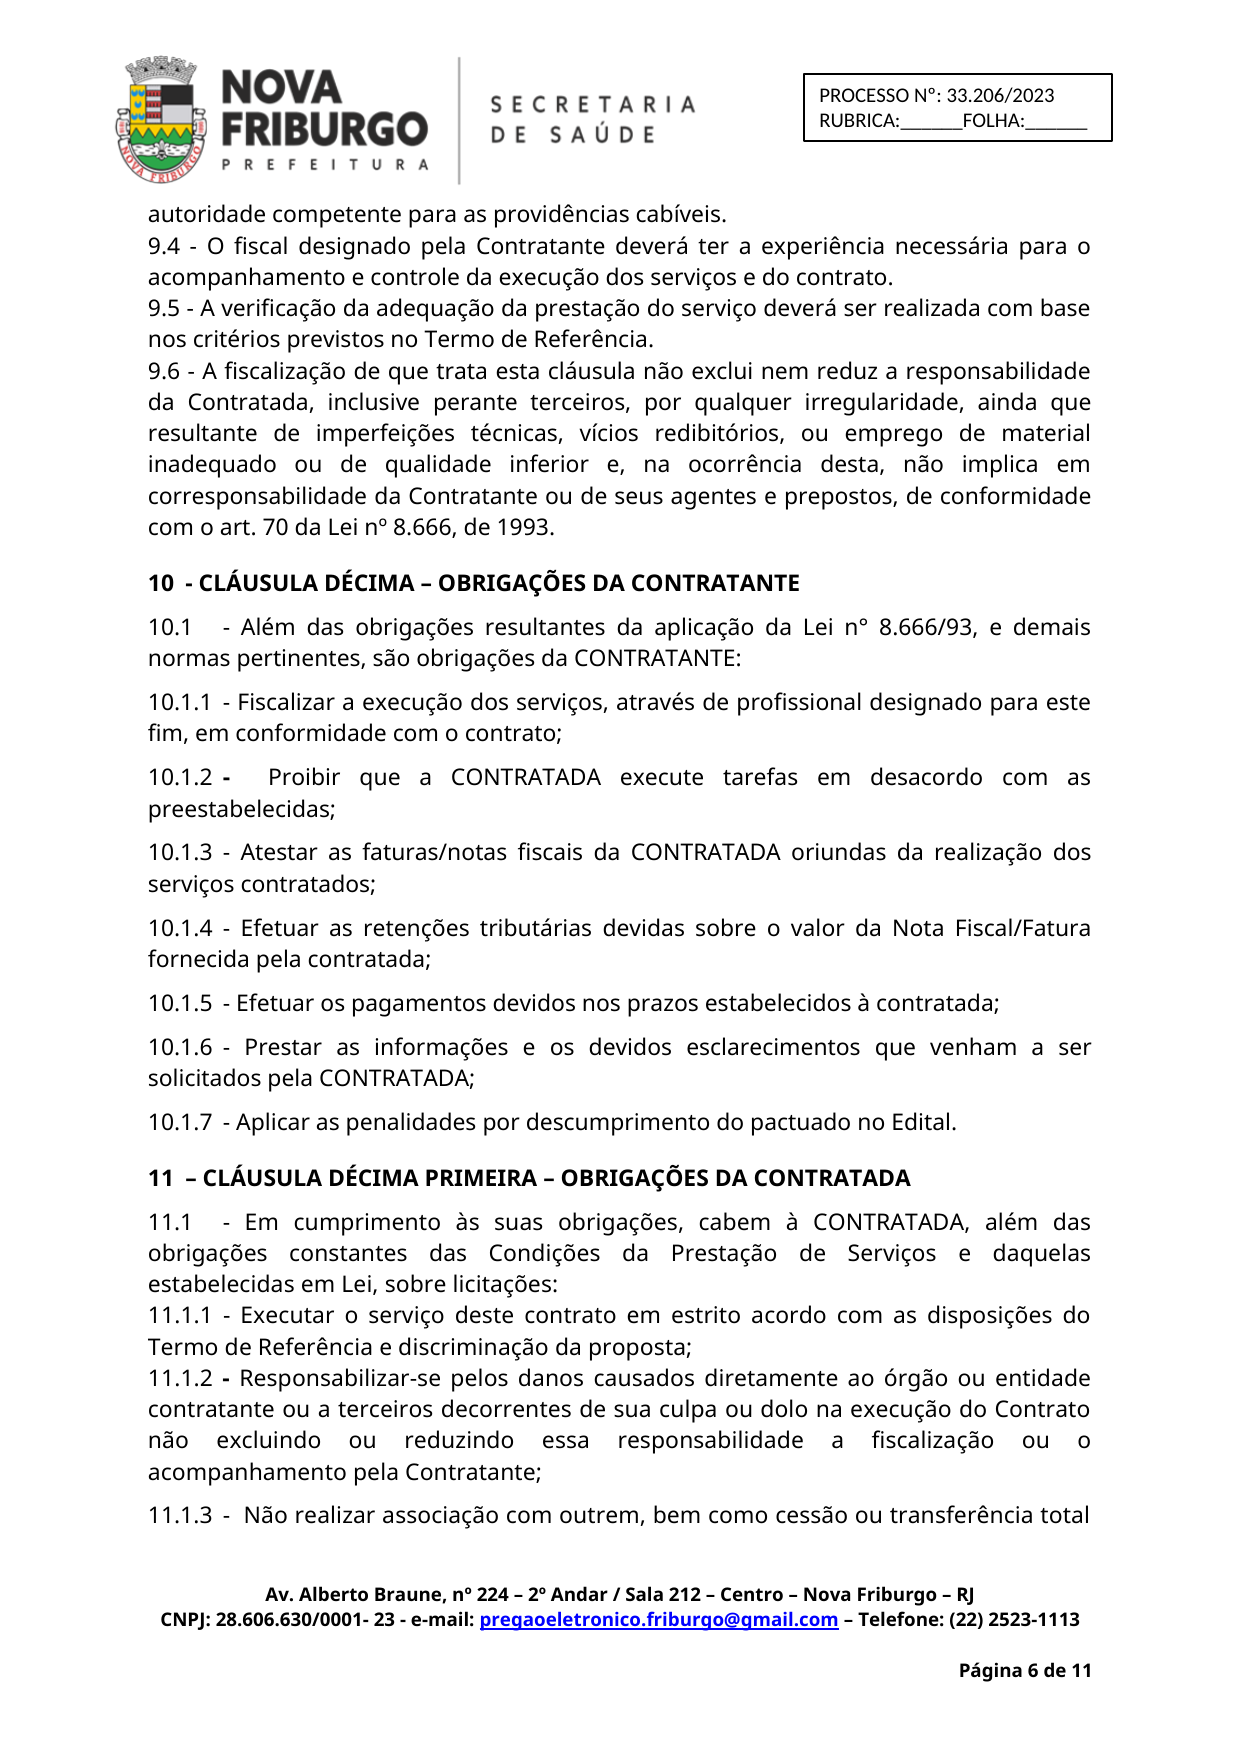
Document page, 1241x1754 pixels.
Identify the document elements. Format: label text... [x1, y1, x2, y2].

text 11.1.2 - Responsabilizar-se pelos danos causados diretamente ao órgão ou entidade contratante ou a terceiros decorrentes de sua culpa ou dolo na execução do Contrato não excluindo ou reduzindo essa responsabilidade a fiscalização ou o acompanhamento pela Contratante; [148, 1362, 1092, 1487]
list - Além das obrigações resultantes da aplicação da Lei n° 8.666/93, e demais normas pertinentes, são obrigações da CONTRATANTE: [148, 611, 1092, 673]
list - Atestar as faturas/notas fiscais da CONTRATADA oriundas da realização dos serviços contratados; [148, 836, 1092, 899]
list - Fiscalizar a execução dos serviços, através de profissional designado para este fim, em conformidade com o contrato; [148, 686, 1092, 749]
text 9.6 - A fiscalização de que trata esta cláusula não exclui nem reduz a responsabilidade da Contratada, inclusive perante terceiros, por qualquer irregularidade, ainda que resultante de imperfeições técnicas, vícios redibitórios, ou emprego de material inadequado ou de qualidade inferior e, na ocorrência desta, não implica em corresponsabilidade da Contratante ou de seus agentes e prepostos, de conformidade com o art. 70 da Lei nº 8.666, de 1993. [148, 355, 1092, 542]
text 11.1.1 - Executar o serviço deste contrato em estrito acordo com as disposições do Termo de Referência e discriminação da proposta; [148, 1299, 1092, 1362]
text 9.4 - O fiscal designado pela Contratante deverá ter a experiência necessária para o acompanhamento e controle da execução dos serviços e do contrato. [148, 230, 1092, 292]
text 9.5 - A verificação da adequação da prestação do serviço deverá ser realizada com base nos critérios previstos no Termo de Referência. [148, 292, 1092, 355]
list - Prestar as informações e os devidos esclarecimentos que venham a ser solicitados pela CONTRATADA; [148, 1030, 1092, 1093]
list - Em cumprimento às suas obrigações, cabem à CONTRATADA, além das obrigações constantes das Condições da Prestação de Serviços e daquelas estabelecidas em Lei, sobre licitações: [148, 1206, 1092, 1299]
list - Proibir que a CONTRATADA execute tarefas em desacordo com as preestabelecidas; [148, 761, 1092, 824]
list - Efetuar os pagamentos devidos nos prazos estabelecidos à contratada; [148, 987, 1092, 1018]
list – CLÁUSULA DÉCIMA PRIMEIRA – OBRIGAÇÕES DA CONTRATADA [148, 1162, 1092, 1193]
picture [103, 44, 712, 199]
list - Aplicar as penalidades por descumprimento do pactuado no Edital. [148, 1106, 1092, 1137]
list - CLÁUSULA DÉCIMA – OBRIGAÇÕES DA CONTRATANTE [148, 567, 1092, 598]
list - Efetuar as retenções tributárias devidas sobre o valor da Nota Fiscal/Fatura fornecida pela contratada; [148, 911, 1092, 974]
